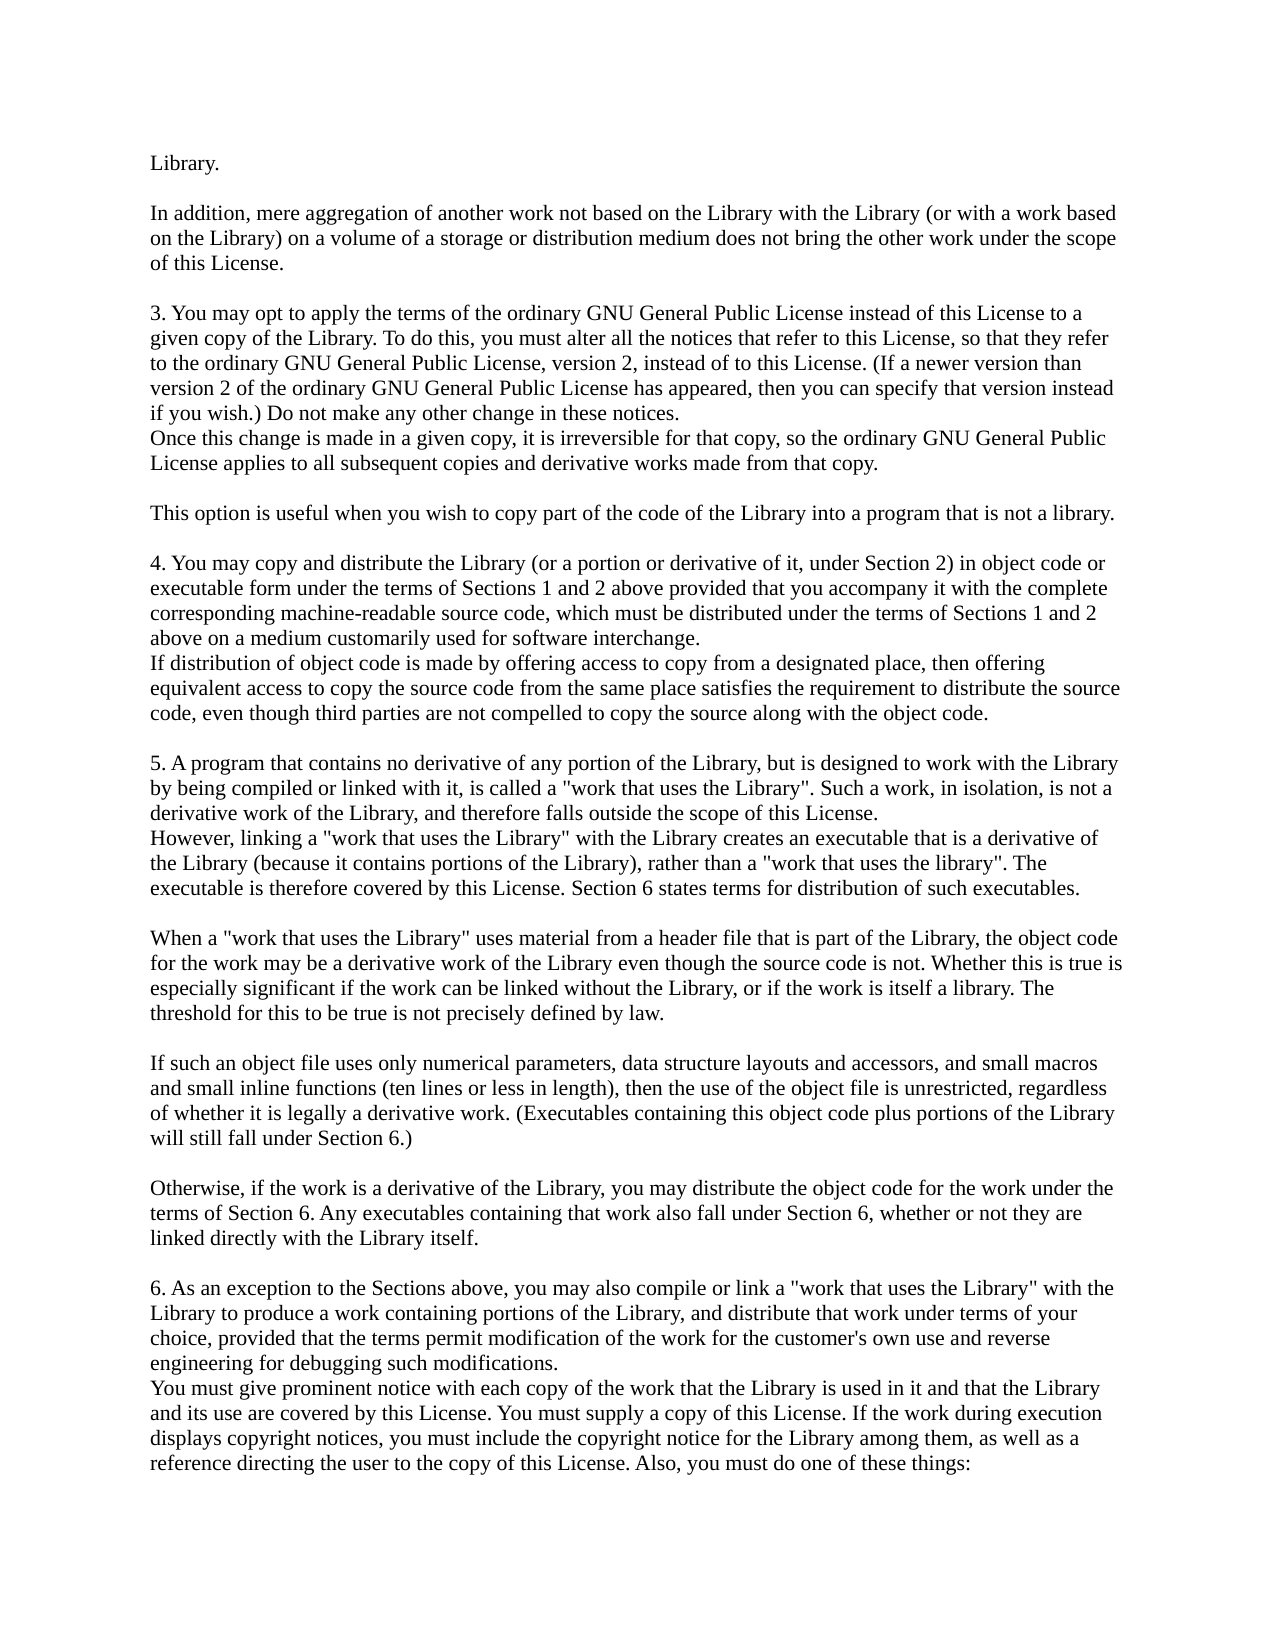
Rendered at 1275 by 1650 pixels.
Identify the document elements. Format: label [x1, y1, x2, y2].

text [150, 150, 1125, 1500]
